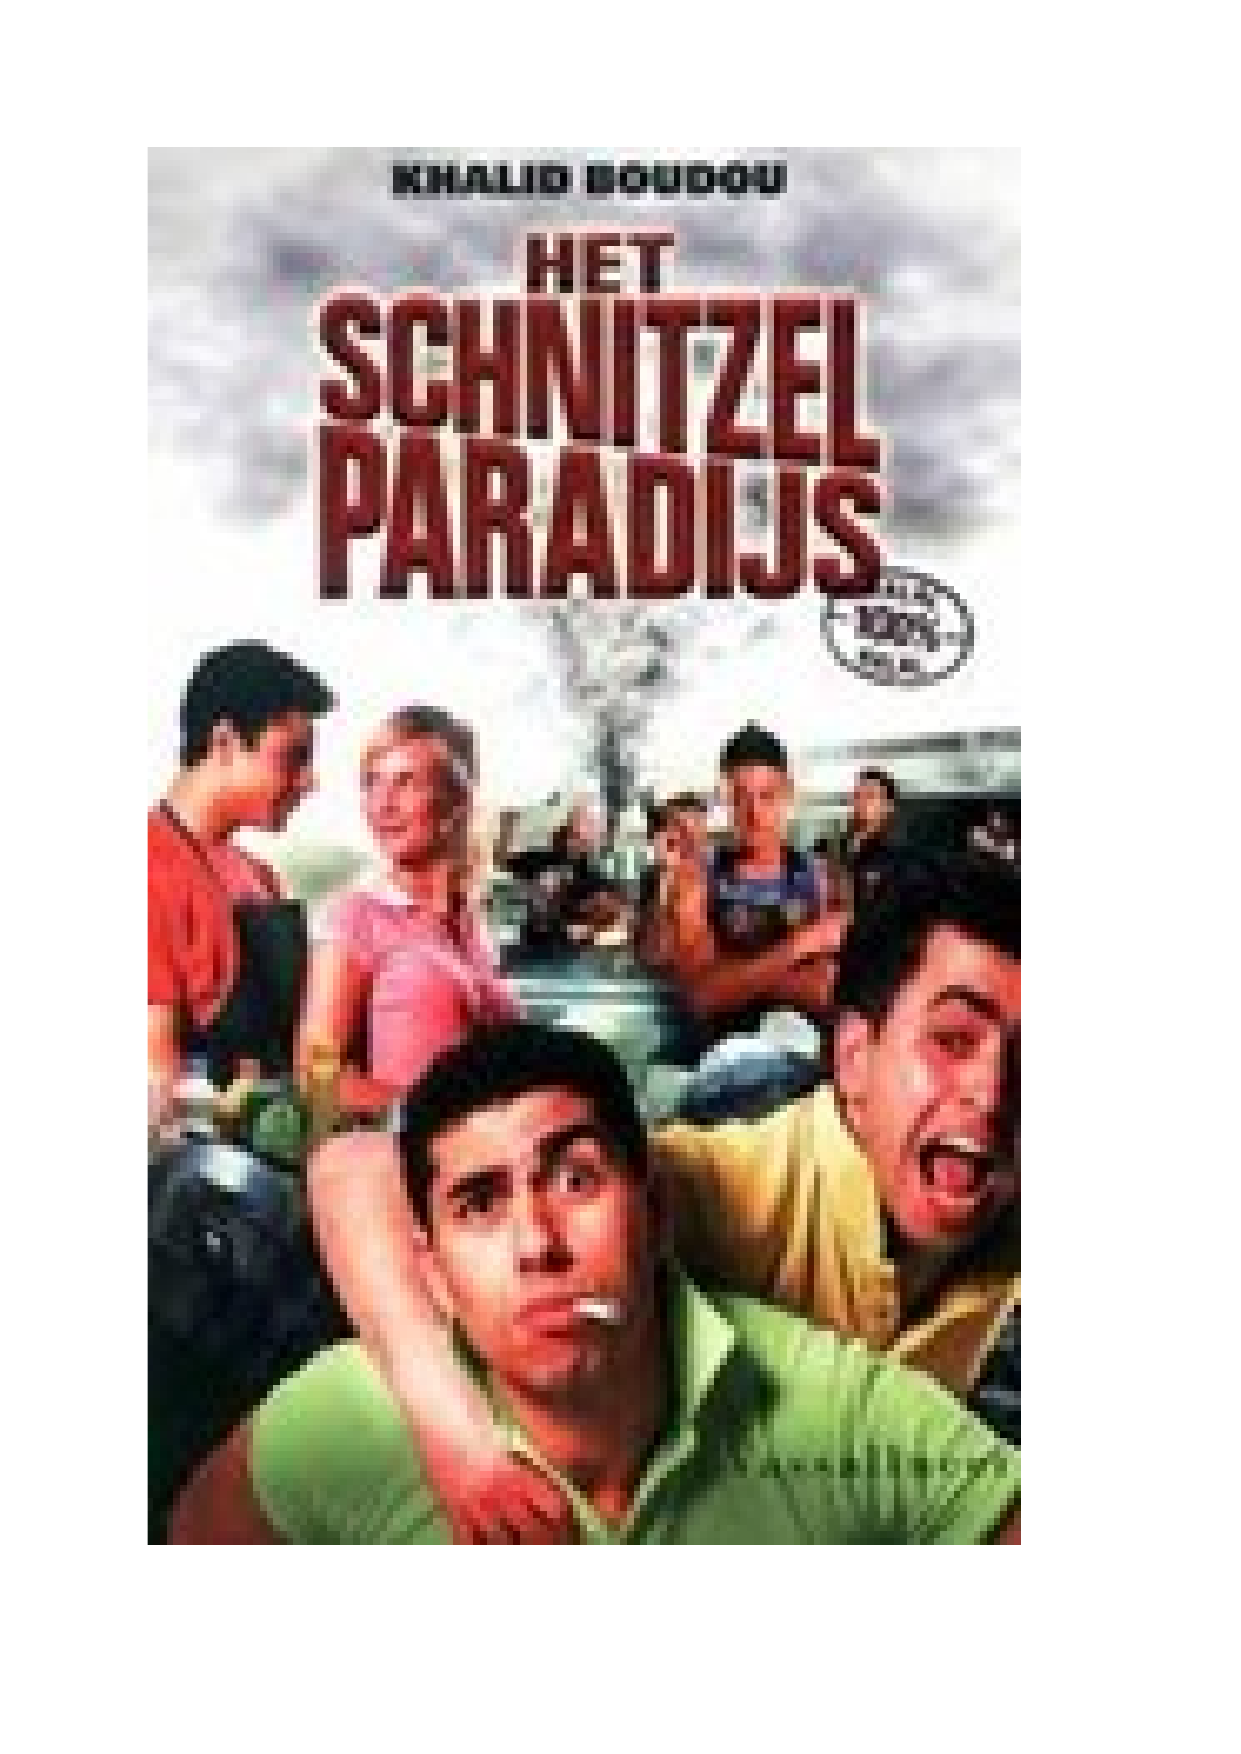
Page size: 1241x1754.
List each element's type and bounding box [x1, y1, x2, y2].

picture [147, 147, 1021, 1545]
